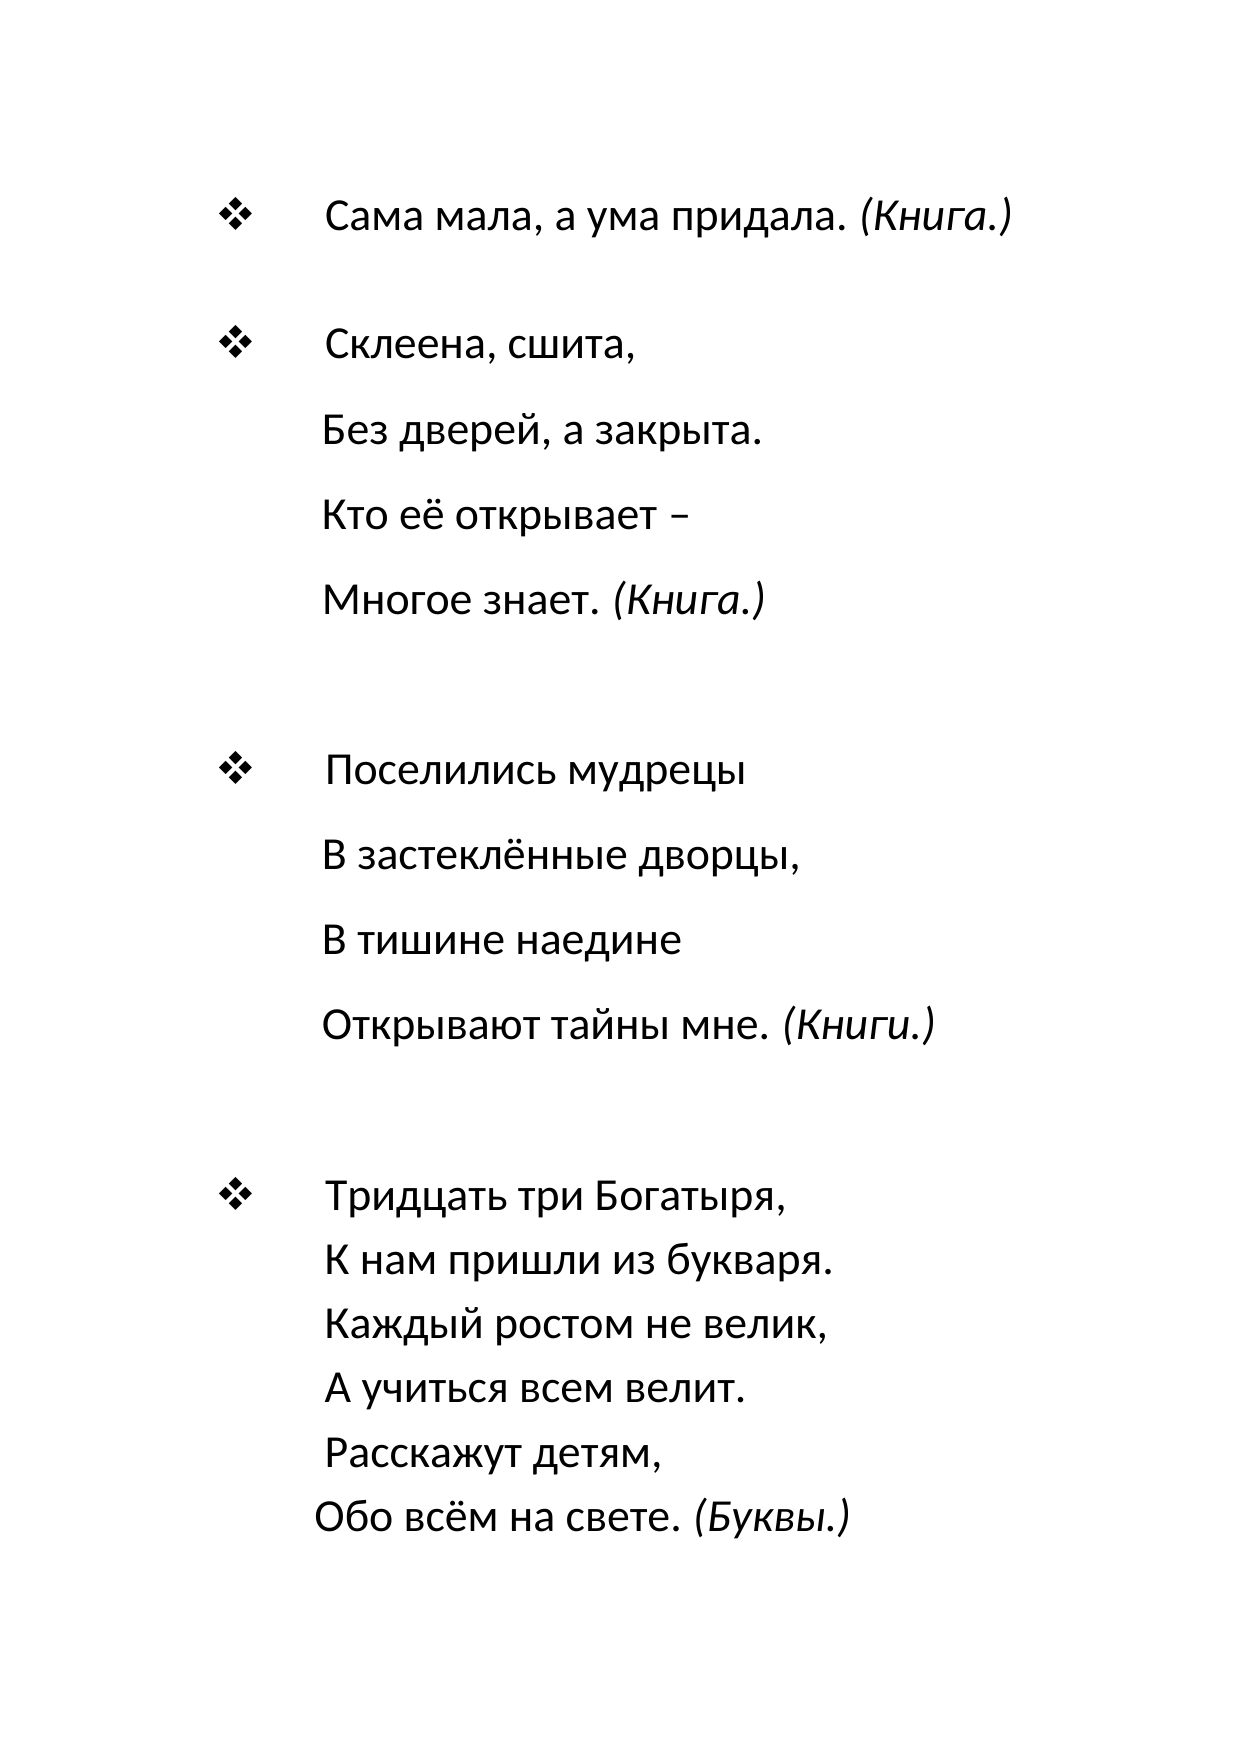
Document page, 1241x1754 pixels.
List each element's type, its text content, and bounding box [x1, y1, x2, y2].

text Открывают тайны мне. (Книги.) [177, 995, 1152, 1051]
text Кто её открывает – [177, 485, 1152, 541]
list Тридцать три Богатыря, К нам пришли из букваря. Каждый ростом не велик, А учиться всем велит. Расскажут детям, Обо всём на свете. (Буквы.) [215, 1166, 1152, 1575]
list Склеена, сшита, [215, 314, 1152, 370]
list Сама мала, а ума придала. (Книга.) [215, 186, 1152, 242]
text В застеклённые дворцы, [177, 825, 1152, 881]
list Поселились мудрецы [215, 740, 1152, 796]
text В тишине наедине [177, 910, 1152, 966]
text Без дверей, а закрыта. [177, 399, 1152, 456]
text Многое знает. (Книга.) [177, 570, 1152, 626]
